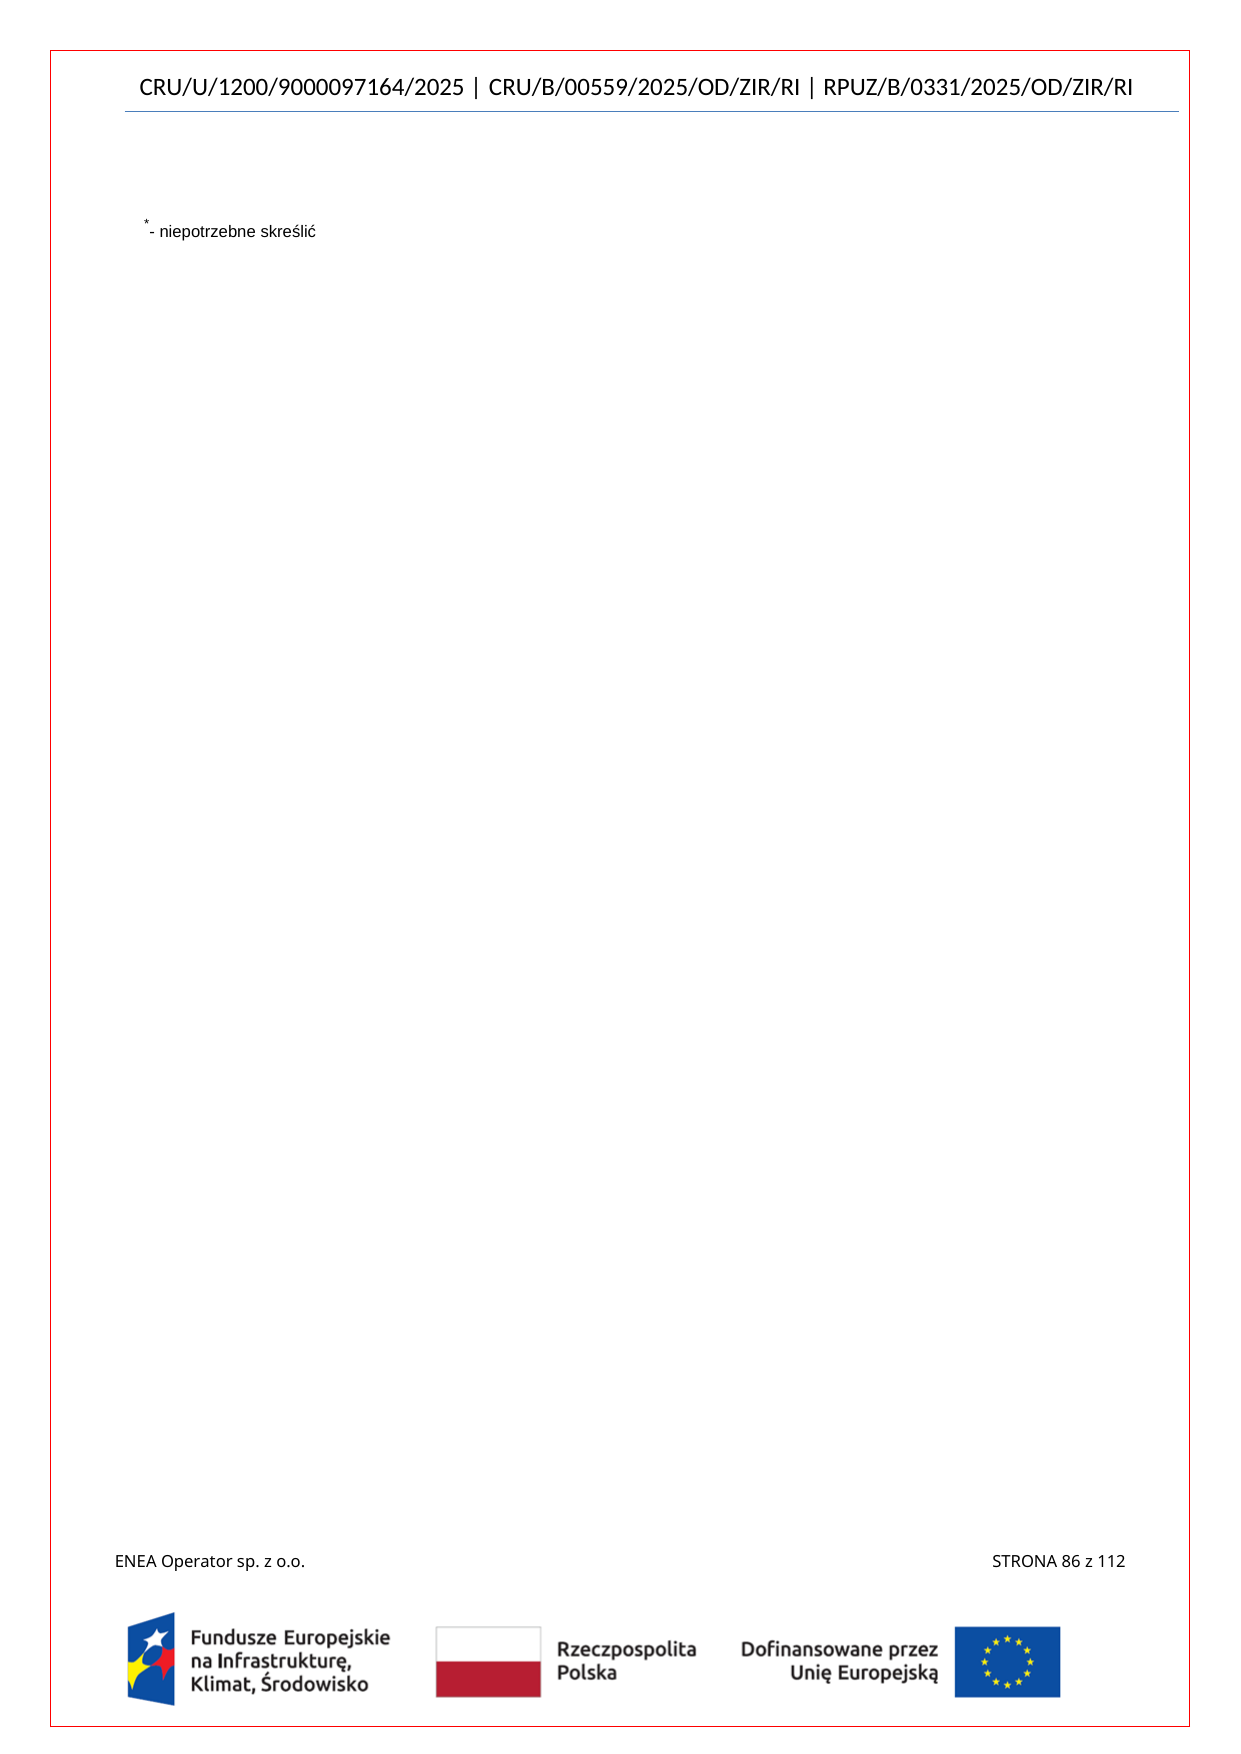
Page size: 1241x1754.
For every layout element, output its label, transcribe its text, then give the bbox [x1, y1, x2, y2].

picture [106, 1589, 1074, 1726]
text *- niepotrzebne skreślić [144, 216, 1134, 242]
